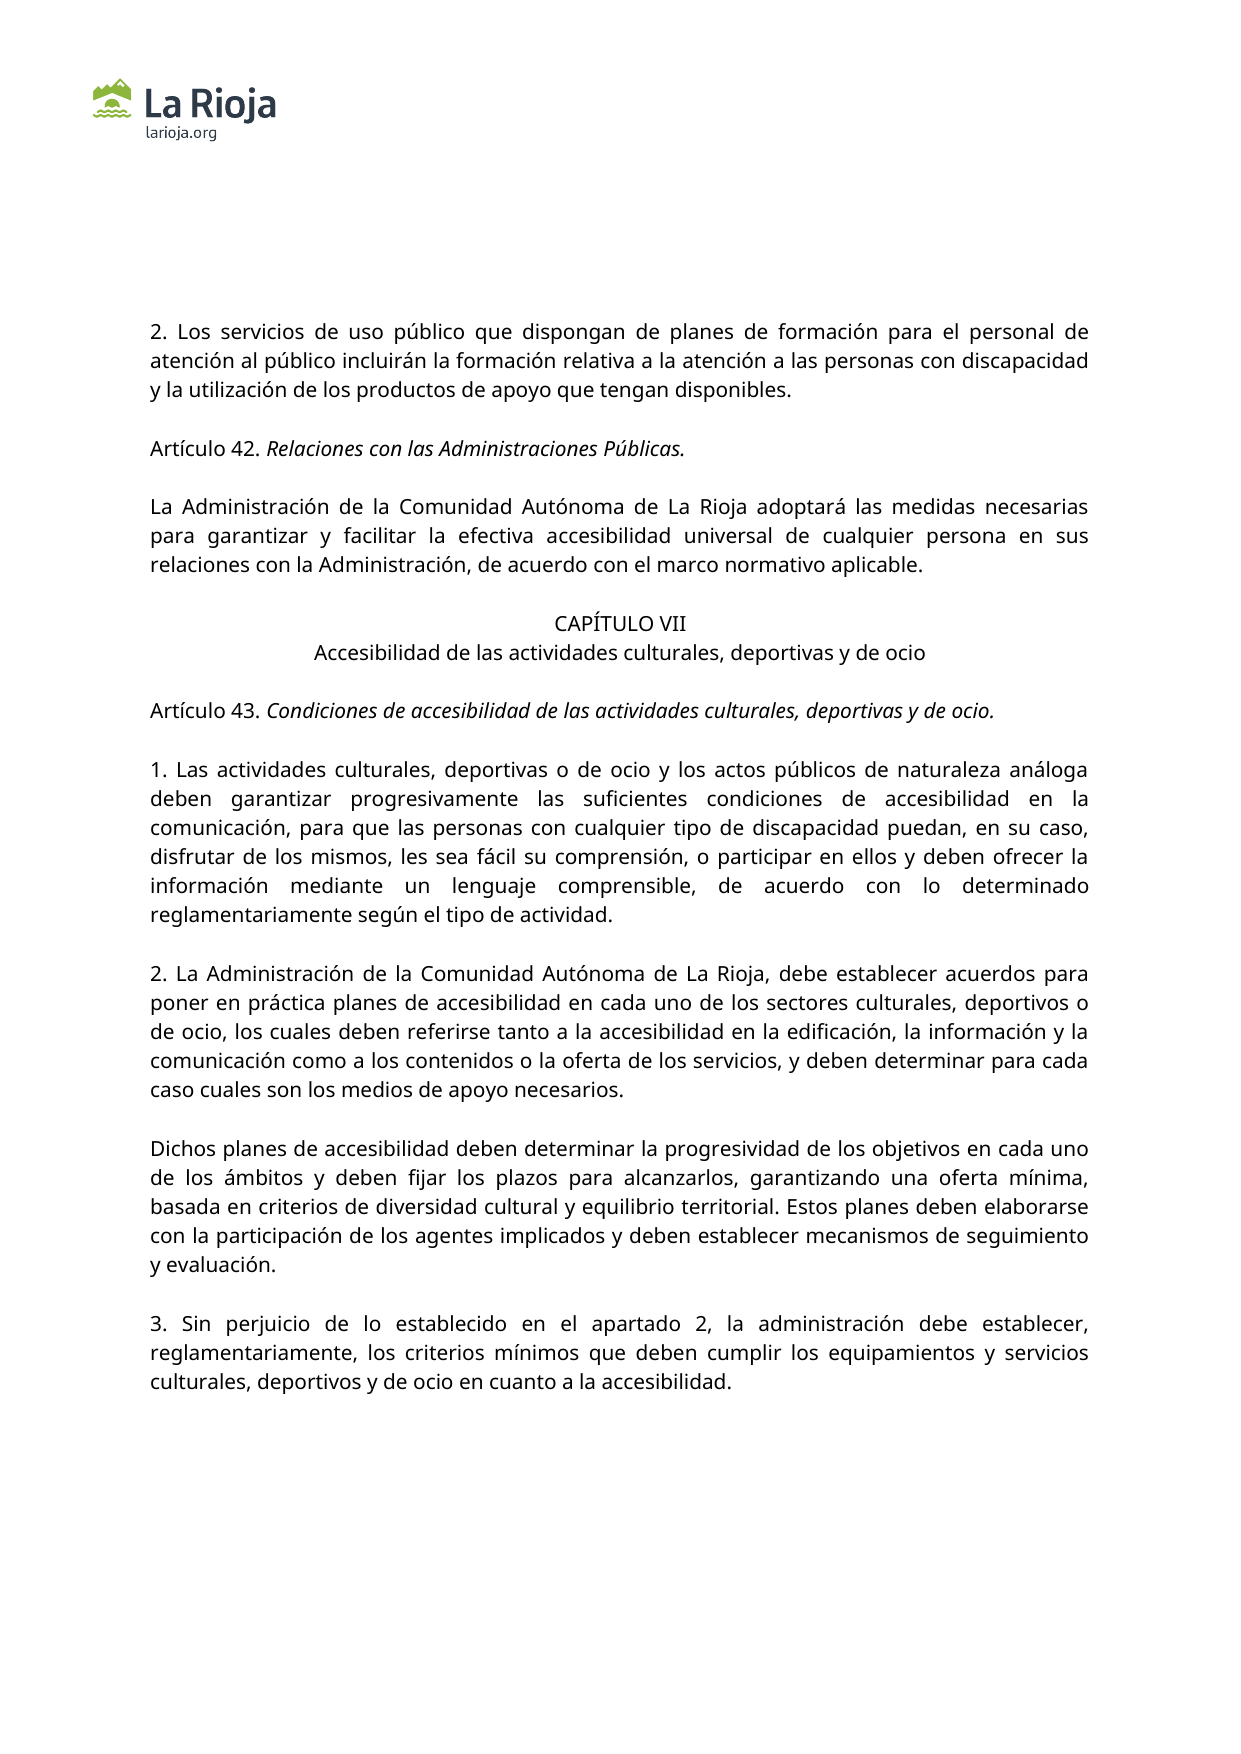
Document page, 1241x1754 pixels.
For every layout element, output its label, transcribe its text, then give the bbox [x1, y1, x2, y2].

subtitle Artículo 43. Condiciones de accesibilidad de las actividades culturales, deportivas y de ocio. [150, 695, 1090, 724]
picture [0, 0, 1241, 237]
text Accesibilidad de las actividades culturales, deportivas y de ocio [150, 637, 1090, 666]
subtitle CAPÍTULO VII [150, 608, 1090, 637]
text 2. La Administración de la Comunidad Autónoma de La Rioja, debe establecer acuerdos para poner en práctica planes de accesibilidad en cada uno de los sectores culturales, deportivos o de ocio, los cuales deben referirse tanto a la accesibilidad en la edificación, la información y la comunicación como a los contenidos o la oferta de los servicios, y deben determinar para cada caso cuales son los medios de apoyo necesarios. [150, 958, 1090, 1104]
text Dichos planes de accesibilidad deben determinar la progresividad de los objetivos en cada uno de los ámbitos y deben fijar los plazos para alcanzarlos, garantizando una oferta mínima, basada en criterios de diversidad cultural y equilibrio territorial. Estos planes deben elaborarse con la participación de los agentes implicados y deben establecer mecanismos de seguimiento y evaluación. [150, 1133, 1090, 1279]
text La Administración de la Comunidad Autónoma de La Rioja adoptará las medidas necesarias para garantizar y facilitar la efectiva accesibilidad universal de cualquier persona en sus relaciones con la Administración, de acuerdo con el marco normativo aplicable. [150, 491, 1090, 579]
text 3. Sin perjuicio de lo establecido en el apartado 2, la administración debe establecer, reglamentariamente, los criterios mínimos que deben cumplir los equipamientos y servicios culturales, deportivos y de ocio en cuanto a la accesibilidad. [150, 1308, 1090, 1395]
text Artículo 42. Relaciones con las Administraciones Públicas. [150, 433, 1090, 462]
text 1. Las actividades culturales, deportivas o de ocio y los actos públicos de naturaleza análoga deben garantizar progresivamente las suficientes condiciones de accesibilidad en la comunicación, para que las personas con cualquier tipo de discapacidad puedan, en su caso, disfrutar de los mismos, les sea fácil su comprensión, o participar en ellos y deben ofrecer la información mediante un lenguaje comprensible, de acuerdo con lo determinado reglamentariamente según el tipo de actividad. [150, 754, 1090, 929]
text 2. Los servicios de uso público que dispongan de planes de formación para el personal de atención al público incluirán la formación relativa a la atención a las personas con discapacidad y la utilización de los productos de apoyo que tengan disponibles. [150, 316, 1090, 404]
